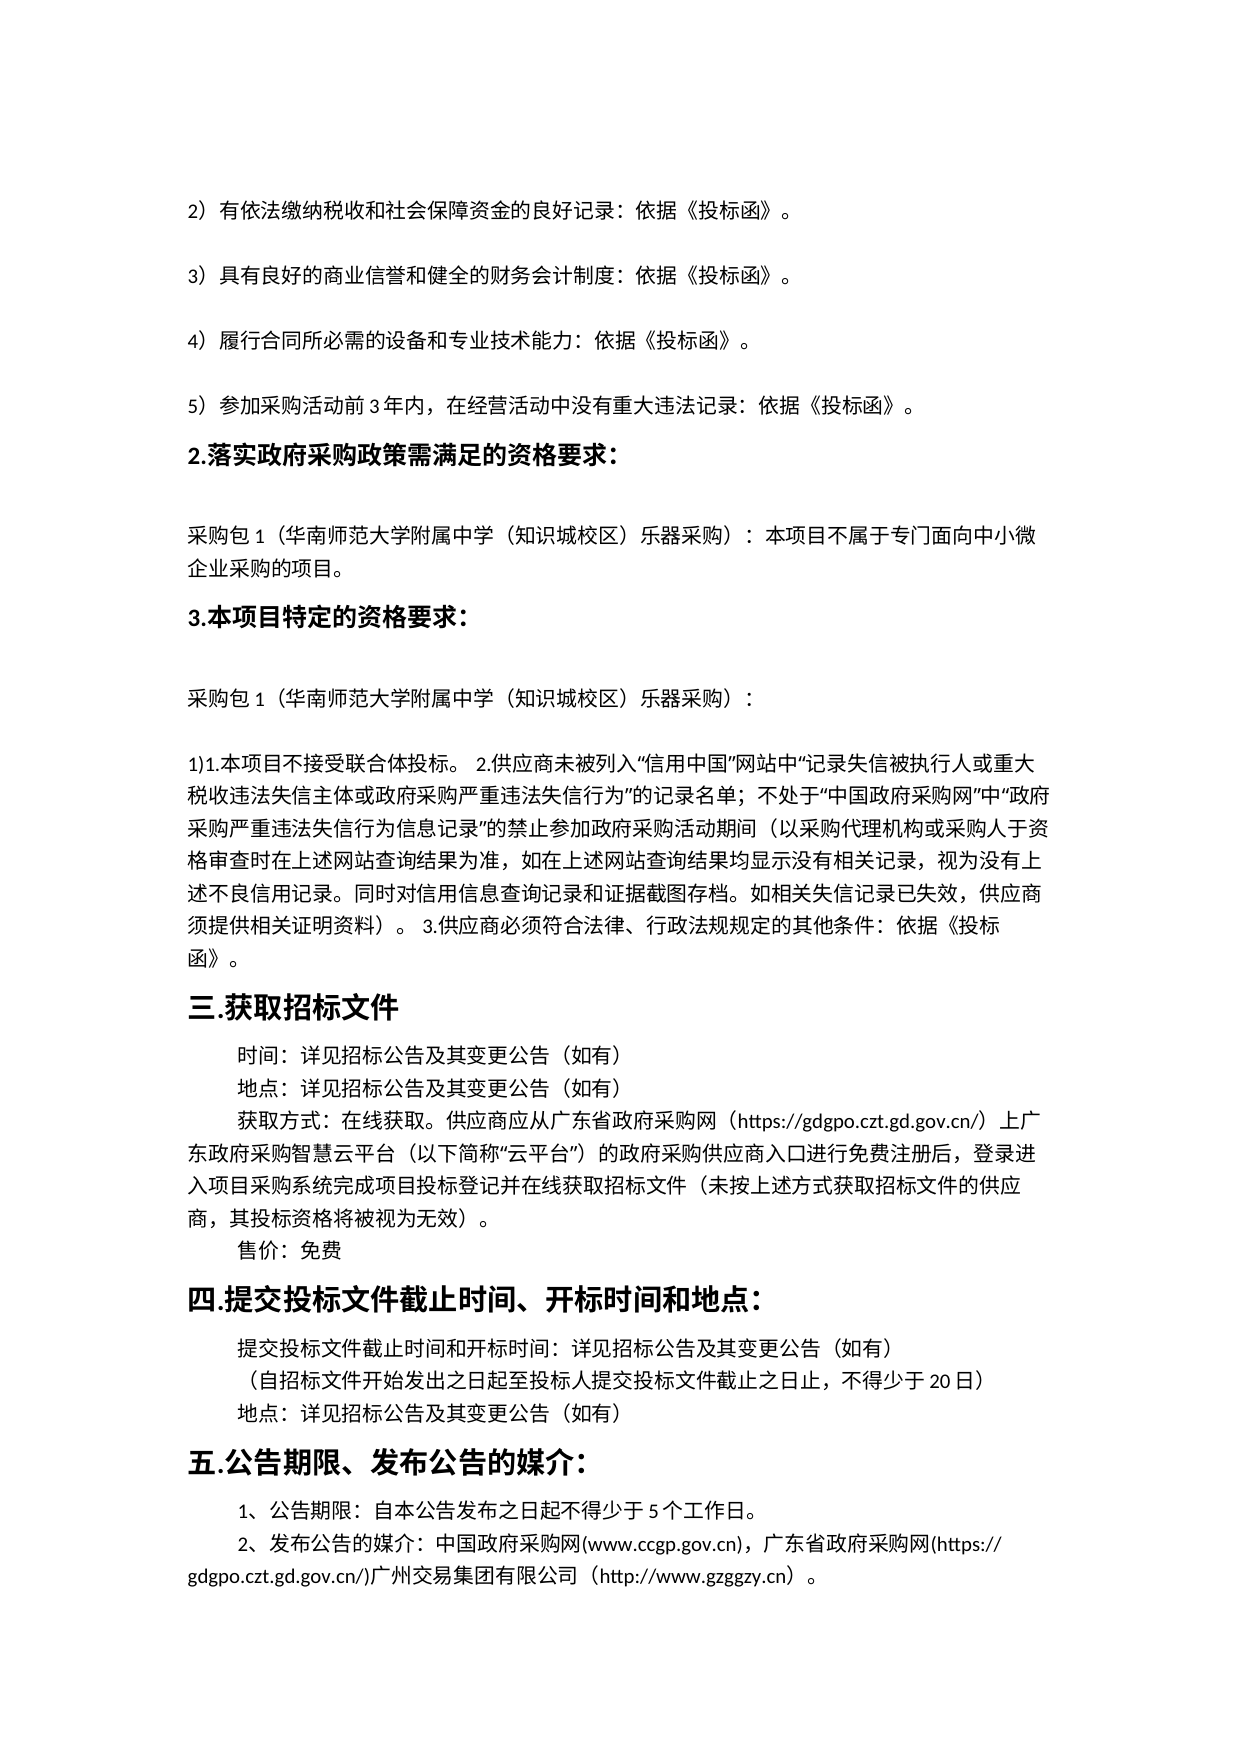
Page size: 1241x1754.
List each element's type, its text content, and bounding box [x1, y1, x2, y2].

text 时间：详见招标公告及其变更公告（如有） [187, 1039, 1053, 1072]
text 提交投标文件截止时间和开标时间：详见招标公告及其变更公告（如有） [187, 1332, 1053, 1364]
text 5）参加采购活动前3年内，在经营活动中没有重大违法记录：依据《投标函》。 [187, 389, 1053, 422]
text 获取方式：在线获取。供应商应从广东省政府采购网（https://gdgpo.czt.gd.gov.cn/）上广东政府采购智慧云平台（以下简称“云平台”）的政府采购供应商入口进行免费注册后，登录进入项目采购系统完成项目投标登记并在线获取招标文件（未按上述方式获取招标文件的供应商，其投标资格将被视为无效）。 [187, 1104, 1053, 1234]
text 4）履行合同所必需的设备和专业技术能力：依据《投标函》。 [187, 324, 1053, 357]
text 3.本项目特定的资格要求： [187, 584, 1053, 649]
text 地点：详见招标公告及其变更公告（如有） [187, 1397, 1053, 1429]
text 1、公告期限：自本公告发布之日起不得少于5个工作日。 [187, 1494, 1053, 1527]
text 售价：免费 [187, 1234, 1053, 1267]
text 采购包1（华南师范大学附属中学（知识城校区）乐器采购）：本项目不属于专门面向中小微企业采购的项目。 [187, 519, 1053, 584]
text 四.提交投标文件截止时间、开标时间和地点： [187, 1267, 1053, 1332]
text 2）有依法缴纳税收和社会保障资金的良好记录：依据《投标函》。 [187, 194, 1053, 227]
text 地点：详见招标公告及其变更公告（如有） [187, 1072, 1053, 1104]
text 三.获取招标文件 [187, 974, 1053, 1039]
text 2.落实政府采购政策需满足的资格要求： [187, 422, 1053, 487]
text 3）具有良好的商业信誉和健全的财务会计制度：依据《投标函》。 [187, 259, 1053, 292]
text 2、发布公告的媒介：中国政府采购网(www.ccgp.gov.cn)，广东省政府采购网(https://gdgpo.czt.gd.gov.cn/)广州交易集团有限公司（http://www.gzggzy.cn）。 [187, 1527, 1053, 1592]
text 采购包1（华南师范大学附属中学（知识城校区）乐器采购）： [187, 682, 1053, 714]
text 五.公告期限、发布公告的媒介： [187, 1429, 1053, 1494]
text 1)1.本项目不接受联合体投标。 2.供应商未被列入“信用中国”网站中“记录失信被执行人或重大税收违法失信主体或政府采购严重违法失信行为”的记录名单；不处于“中国政府采购网”中“政府采购严重违法失信行为信息记录”的禁止参加政府采购活动期间（以采购代理机构或采购人于资格审查时在上述网站查询结果为准，如在上述网站查询结果均显示没有相关记录，视为没有上述不良信用记录。同时对信用信息查询记录和证据截图存档。如相关失信记录已失效，供应商须提供相关证明资料）。 3.供应商必须符合法律、行政法规规定的其他条件：依据《投标函》。 [187, 747, 1053, 974]
text （自招标文件开始发出之日起至投标人提交投标文件截止之日止，不得少于20日） [187, 1364, 1053, 1397]
